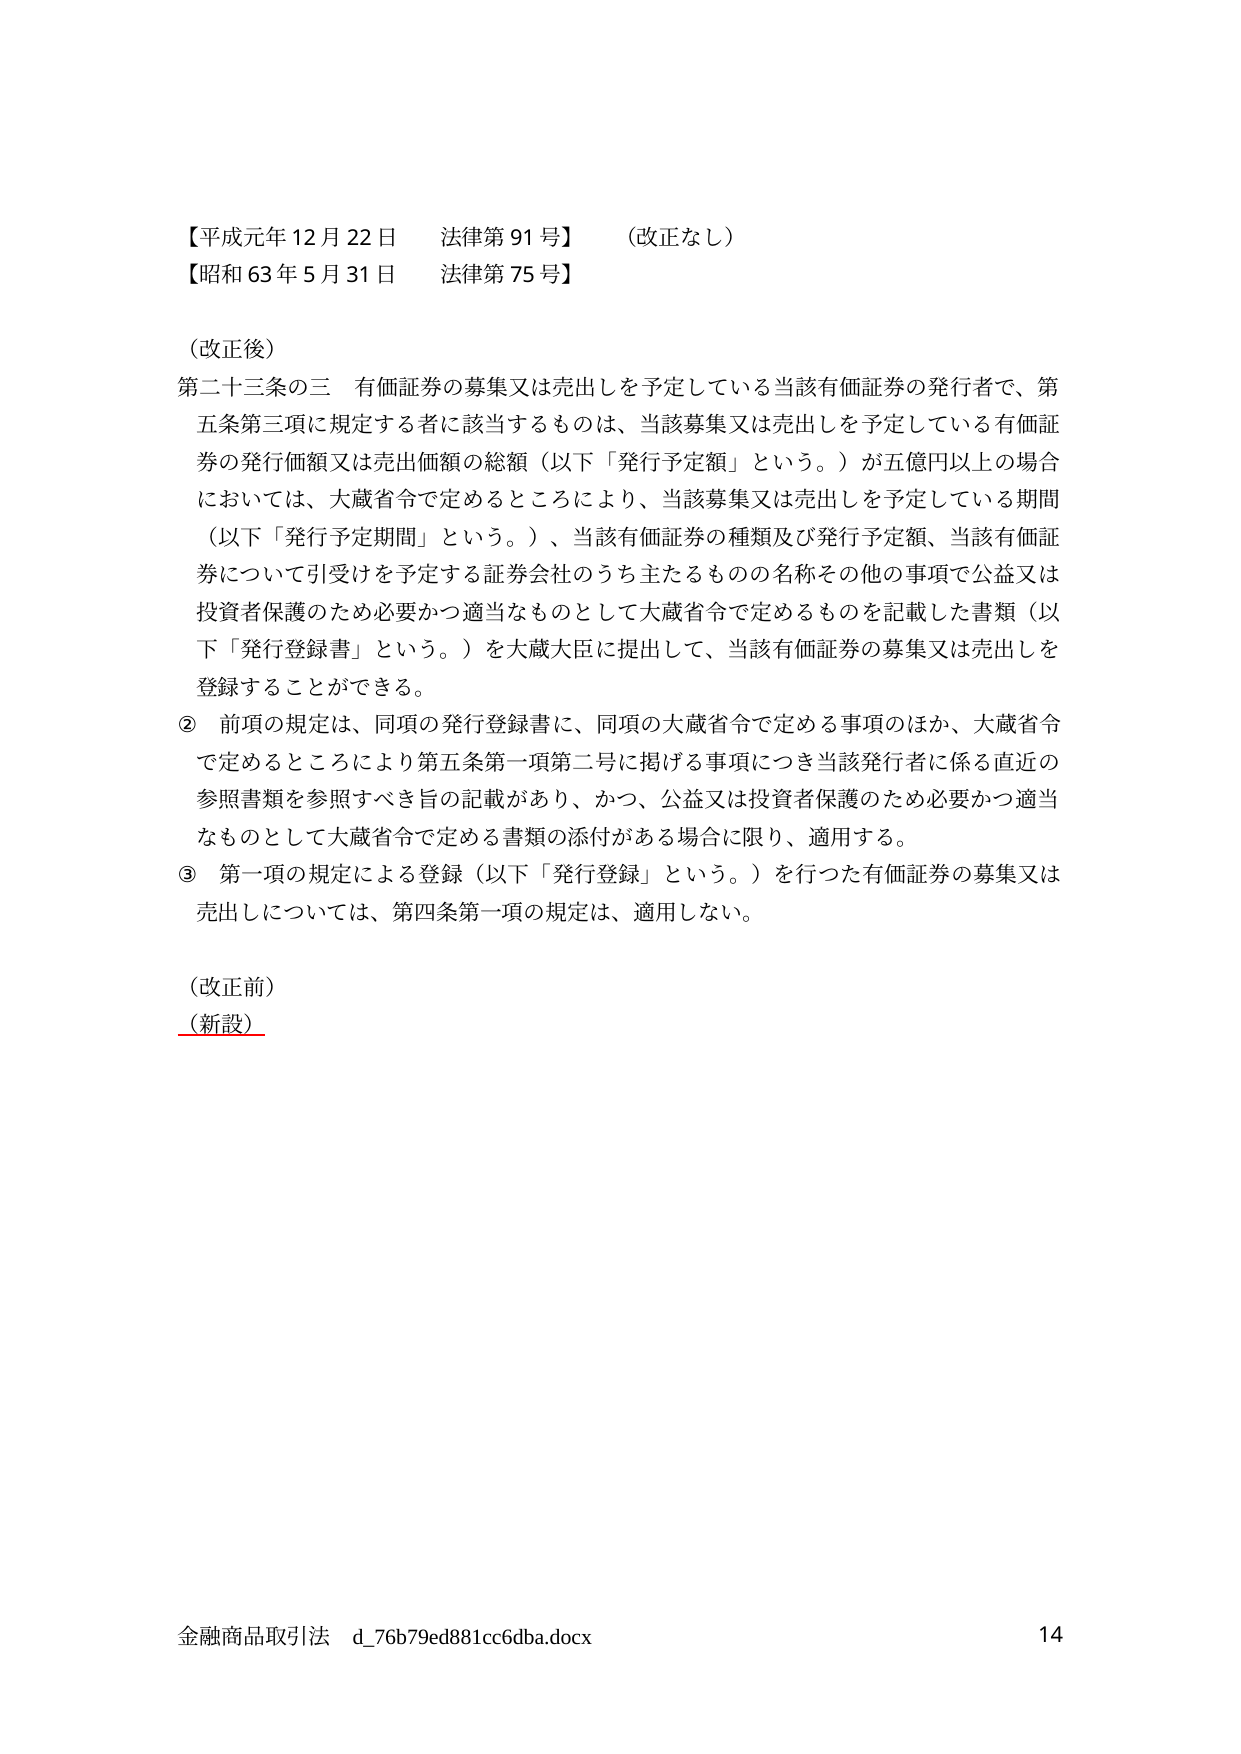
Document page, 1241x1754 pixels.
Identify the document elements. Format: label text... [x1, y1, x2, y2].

text 【平成元年12月22日 法律第91号】 （改正なし） [177, 217, 1063, 254]
text （改正後） [177, 329, 1063, 367]
text ② 前項の規定は、同項の発行登録書に、同項の大蔵省令で定める事項のほか、大蔵省令で定めるところにより第五条第一項第二号に掲げる事項につき当該発行者に係る直近の参照書類を参照すべき旨の記載があり、かつ、公益又は投資者保護のため必要かつ適当なものとして大蔵省令で定める書類の添付がある場合に限り、適用する。 [177, 704, 1063, 854]
text （新設） [177, 1004, 1063, 1042]
text ③ 第一項の規定による登録（以下「発行登録」という。）を行つた有価証券の募集又は売出しについては、第四条第一項の規定は、適用しない。 [177, 854, 1063, 929]
text 第二十三条の三 有価証券の募集又は売出しを予定している当該有価証券の発行者で、第五条第三項に規定する者に該当するものは、当該募集又は売出しを予定している有価証券の発行価額又は売出価額の総額（以下「発行予定額」という。）が五億円以上の場合においては、大蔵省令で定めるところにより、当該募集又は売出しを予定している期間（以下「発行予定期間」という。）、当該有価証券の種類及び発行予定額、当該有価証券について引受けを予定する証券会社のうち主たるものの名称その他の事項で公益又は投資者保護のため必要かつ適当なものとして大蔵省令で定めるものを記載した書類（以下「発行登録書」という。）を大蔵大臣に提出して、当該有価証券の募集又は売出しを登録することができる。 [177, 367, 1063, 704]
text 【昭和63年5月31日 法律第75号】 [177, 254, 1063, 292]
text （改正前） [177, 967, 1063, 1004]
